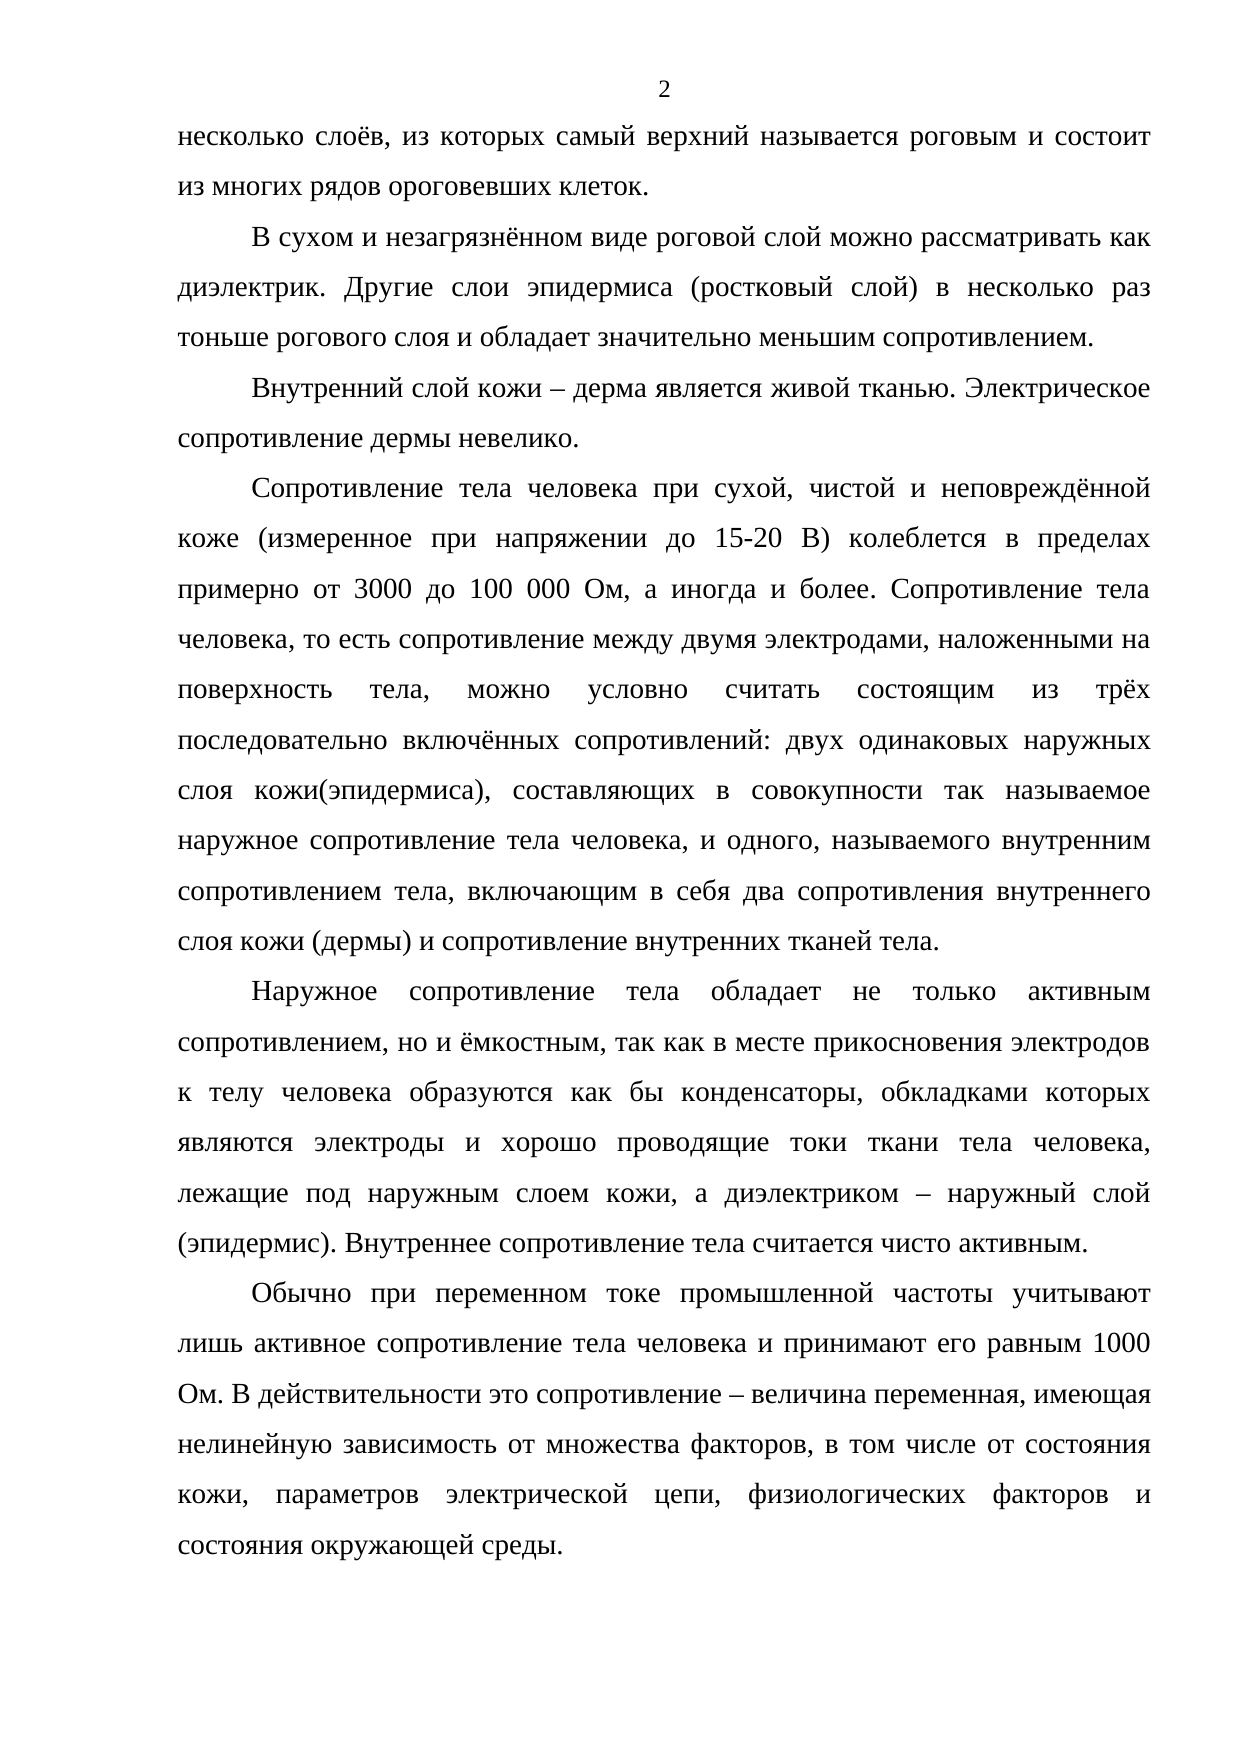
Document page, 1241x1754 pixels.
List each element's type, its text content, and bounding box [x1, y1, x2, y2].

text Сопротивление тела человека при сухой, чистой и неповреждённой коже (измеренное при напряжении до 15-20 В) колеблется в пределах примерно от 3000 до 100 000 Ом, а иногда и более. Сопротивление тела человека, то есть сопротивление между двумя электродами, наложенными на поверхность тела, можно условно считать состоящим из трёх последовательно включённых сопротивлений: двух одинаковых наружных слоя кожи(эпидермиса), составляющих в совокупности так называемое наружное сопротивление тела человека, и одного, называемого внутренним сопротивлением тела, включающим в себя два сопротивления внутреннего слоя кожи (дермы) и сопротивление внутренних тканей тела. [177, 470, 1152, 957]
text Обычно при переменном токе промышленной частоты учитывают лишь активное сопротивление тела человека и принимают его равным 1000 Ом. В действительности это сопротивление – величина переменная, имеющая нелинейную зависимость от множества факторов, в том числе от состояния кожи, параметров электрической цепи, физиологических факторов и состояния окружающей среды. [177, 1275, 1152, 1560]
text Наружное сопротивление тела обладает не только активным сопротивлением, но и ёмкостным, так как в месте прикосновения электродов к телу человека образуются как бы конденсаторы, обкладками которых являются электроды и хорошо проводящие токи ткани тела человека, лежащие под наружным слоем кожи, а диэлектриком – наружный слой (эпидермис). Внутреннее сопротивление тела считается чисто активным. [177, 973, 1152, 1258]
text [177, 118, 1152, 202]
text Внутренний слой кожи – дерма является живой тканью. Электрическое сопротивление дермы невелико. [177, 370, 1152, 453]
text В сухом и незагрязнённом виде роговой слой можно рассматривать как диэлектрик. Другие слои эпидермиса (ростковый слой) в несколько раз тоньше рогового слоя и обладает значительно меньшим сопротивлением. [177, 219, 1152, 353]
